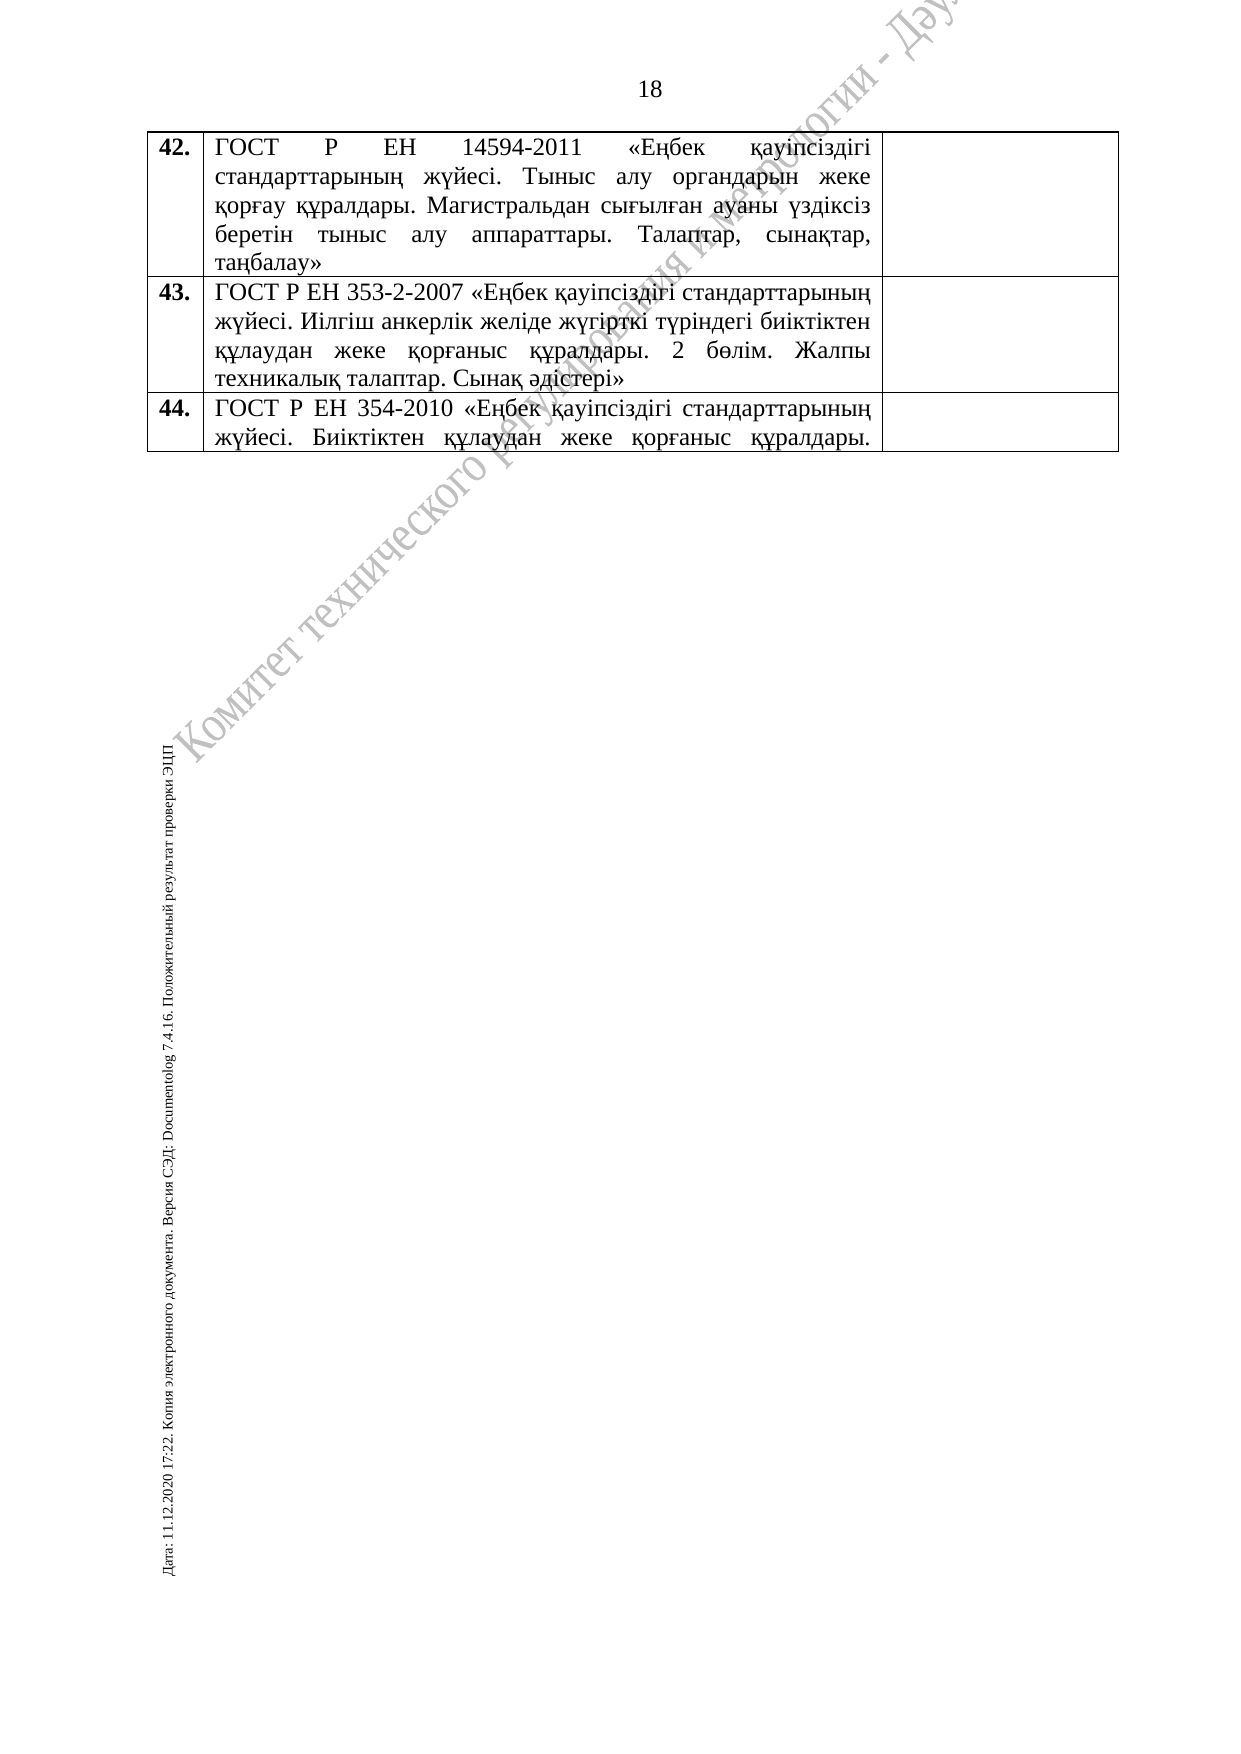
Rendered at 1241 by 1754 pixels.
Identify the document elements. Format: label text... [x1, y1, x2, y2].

table_cell ГОСТ Р ЕН 354-2010 «Еңбек қауіпсіздігі стандарттарының жүйесі. Биіктіктен құлаудан жеке қорғаныс құралдары. Слингтер. Жалпы техникалық талаптар. Сынақ әдістері» [204, 393, 882, 451]
table_cell ГОСТ Р ЕН 14594-2011 «Еңбек қауіпсіздігі стандарттарының жүйесі. Тыныс алу органдарын жеке қорғау құралдары. Магистральдан сығылған ауаны үздіксіз беретін тыныс алу аппараттары. Талаптар, сынақтар, таңбалау» [204, 133, 882, 276]
table_cell ГОСТ Р ЕН 353-2-2007 «Еңбек қауіпсіздігі стандарттарының жүйесі. Иілгіш анкерлік желіде жүгірткі түріндегі биіктіктен құлаудан жеке қорғаныс құралдары. 2 бөлім. Жалпы техникалық талаптар. Сынақ әдістері» [204, 277, 882, 392]
table_cell [883, 133, 1118, 276]
table_cell [148, 277, 203, 392]
table_cell [883, 277, 1118, 392]
table_cell [148, 393, 203, 451]
table_cell [148, 133, 203, 276]
table_cell [883, 393, 1118, 451]
